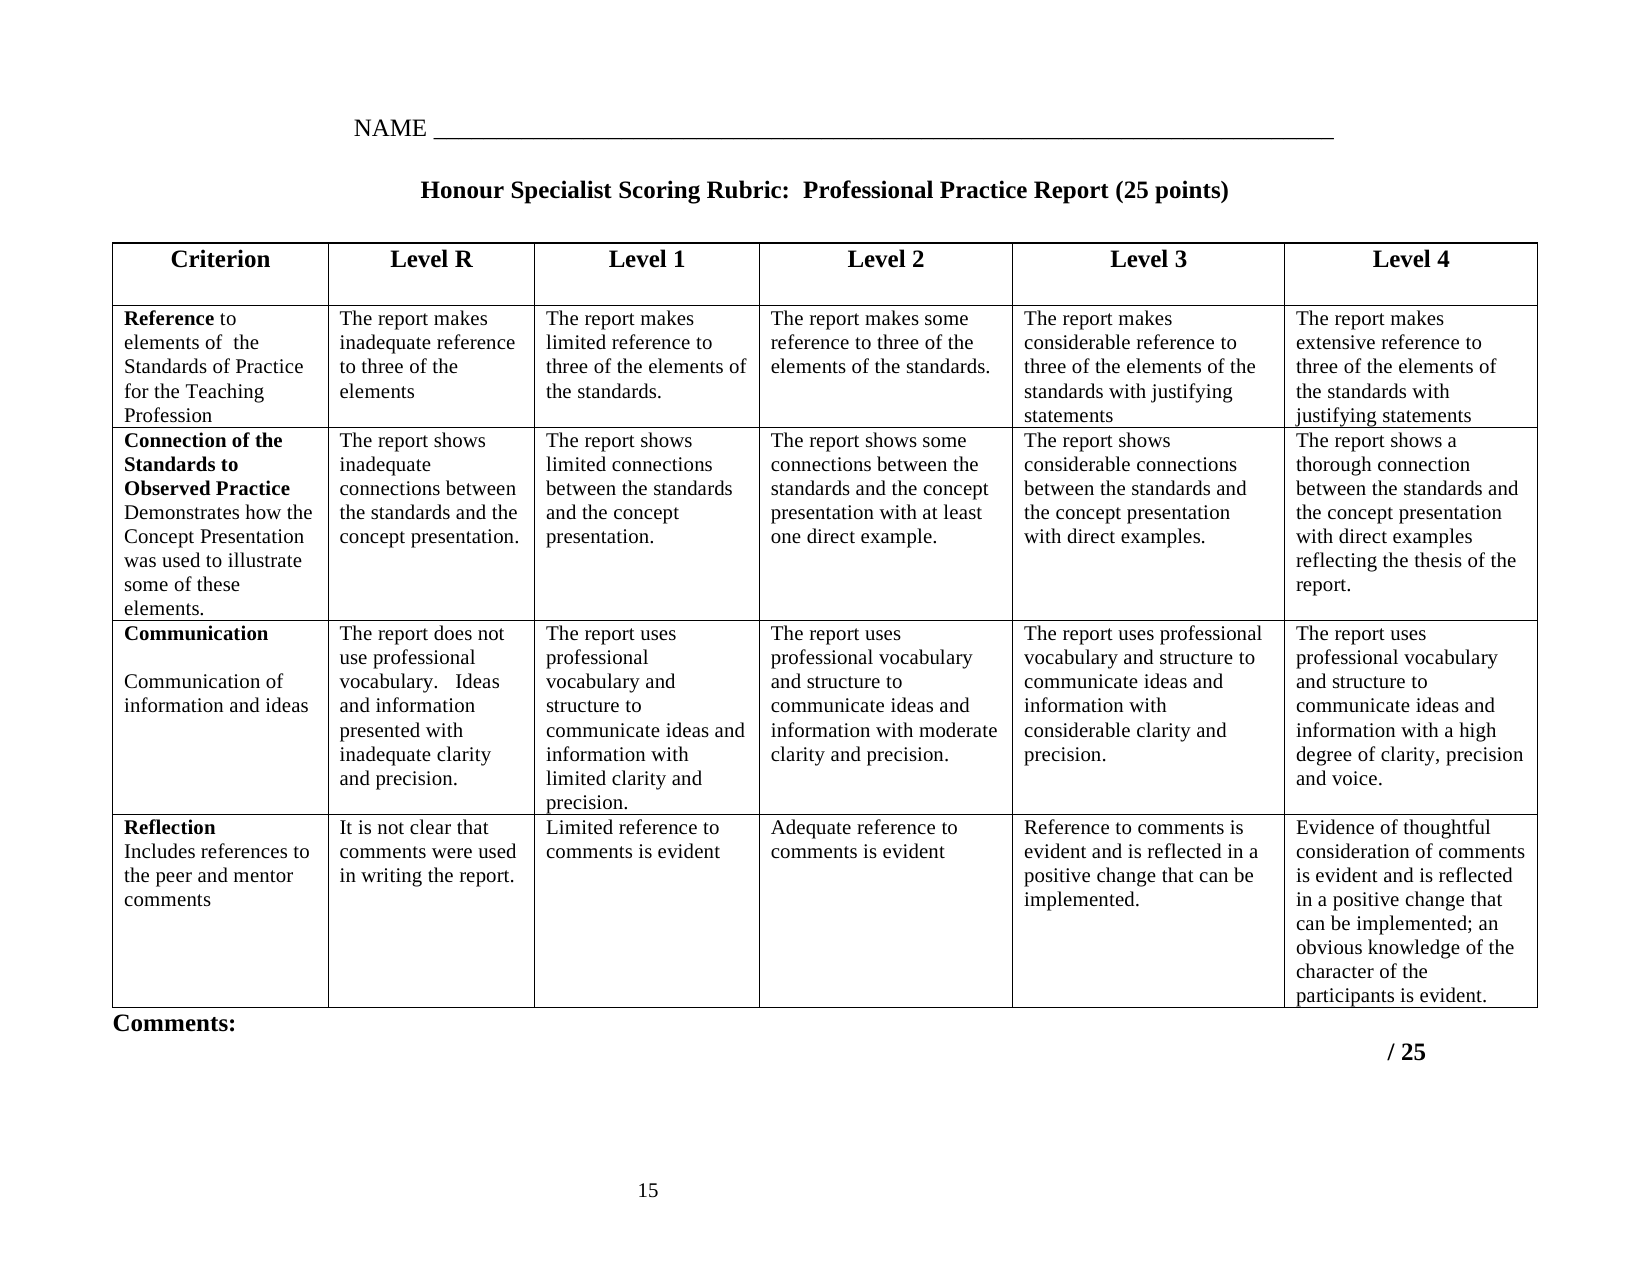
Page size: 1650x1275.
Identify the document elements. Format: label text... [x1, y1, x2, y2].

table_cell The report uses professional vocabulary and structure to communicate ideas and information with considerable clarity and precision. [1013, 621, 1284, 814]
table_header Criterion [113, 244, 328, 305]
table_cell It is not clear that comments were used in writing the report. [329, 815, 534, 1007]
table_cell The report uses professional vocabulary and structure to communicate ideas and information with a high degree of clarity, precision and voice. [1285, 621, 1537, 814]
table_cell Reflection Includes references to the peer and mentor comments [113, 815, 328, 1007]
table_cell The report shows considerable connections between the standards and the concept presentation with direct examples. [1013, 428, 1284, 620]
table_cell The report makes extensive reference to three of the elements of the standards with justifying statements [1285, 306, 1537, 427]
table_cell Communication Communication of information and ideas [113, 621, 328, 814]
table_cell The report makes limited reference to three of the elements of the standards. [535, 306, 759, 427]
table_cell The report shows inadequate connections between the standards and the concept presentation. [329, 428, 534, 620]
table_cell The report uses professional vocabulary and structure to communicate ideas and information with limited clarity and precision. [535, 621, 759, 814]
table_cell The report makes some reference to three of the elements of the standards. [760, 306, 1012, 427]
table_header Level R [329, 244, 534, 305]
table_header Level 3 [1013, 244, 1284, 305]
table_cell Evidence of thoughtful consideration of comments is evident and is reflected in a positive change that can be implemented; an obvious knowledge of the character of the participants is evident. [1285, 815, 1537, 1007]
table_cell Adequate reference to comments is evident [760, 815, 1012, 1007]
subtitle / 25 [112, 1037, 1537, 1066]
table_cell The report makes considerable reference to three of the elements of the standards with justifying statements [1013, 306, 1284, 427]
table_cell Connection of the Standards to Observed Practice Demonstrates how the Concept Presentation was used to illustrate some of these elements. [113, 428, 328, 620]
table_cell The report shows a thorough connection between the standards and the concept presentation with direct examples reflecting the thesis of the report. [1285, 428, 1537, 620]
table_cell Limited reference to comments is evident [535, 815, 759, 1007]
table_header Level 2 [760, 244, 1012, 305]
table_header Level 4 [1285, 244, 1537, 305]
table_cell Reference to comments is evident and is reflected in a positive change that can be implemented. [1013, 815, 1284, 1007]
table_header Level 1 [535, 244, 759, 305]
text NAME ________________________________________________________________________ [150, 112, 1537, 142]
table_cell The report uses professional vocabulary and structure to communicate ideas and information with moderate clarity and precision. [760, 621, 1012, 814]
table_cell The report makes inadequate reference to three of the elements [329, 306, 534, 427]
text Honour Specialist Scoring Rubric: Professional Practice Report (25 points) [112, 175, 1537, 204]
table_cell The report shows some connections between the standards and the concept presentation with at least one direct example. [760, 428, 1012, 620]
table_cell Reference to elements of the Standards of Practice for the Teaching Profession [113, 306, 328, 427]
table_cell The report does not use professional vocabulary. Ideas and information presented with inadequate clarity and precision. [329, 621, 534, 814]
table_cell The report shows limited connections between the standards and the concept presentation. [535, 428, 759, 620]
subtitle Comments: [112, 1008, 1537, 1037]
